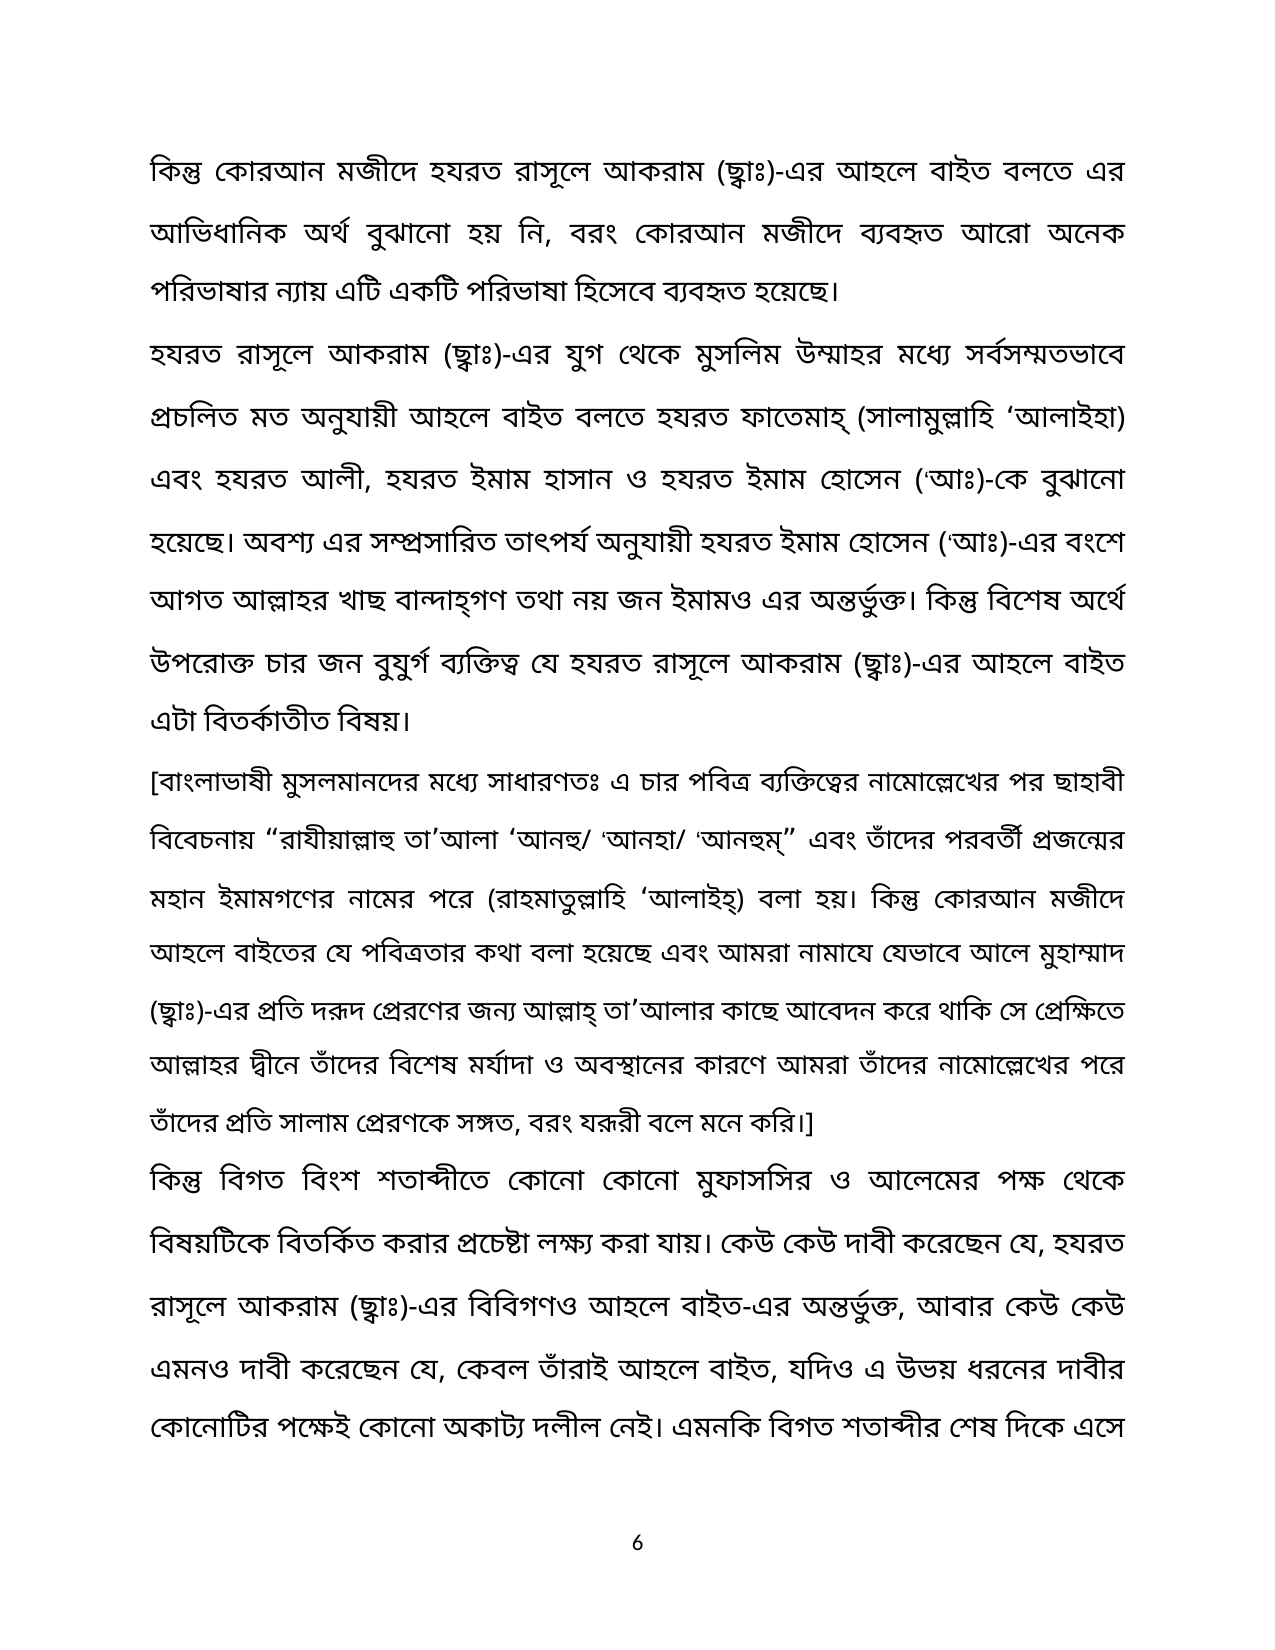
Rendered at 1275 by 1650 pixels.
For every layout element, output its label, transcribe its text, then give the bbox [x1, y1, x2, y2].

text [150, 1164, 1125, 1449]
text হযরত রাসূলে আকরাম (ছ্বাঃ)-এর যুগ থেকে মুসলিম উম্মাহর মধ্যে সর্বসম্মতভাবে প্রচলিত মত অনুযায়ী আহলে বাইত বলতে হযরত ফাতেমাহ্ (সালামুল্লাহি ‘আলাইহা) এবং হযরত আলী, হযরত ইমাম হাসান ও হযরত ইমাম হোসেন (‘আঃ)-কে বুঝানো হয়েছে। অবশ্য এর সম্প্রসারিত তাৎপর্য অনুযায়ী হযরত ইমাম হোসেন (‘আঃ)-এর বংশে আগত আল্লাহর খাছ বান্দাহ্গণ তথা নয় জন ইমামও এর অন্তর্ভুক্ত। কিন্তু বিশেষ অর্থে উপরোক্ত চার জন বুযুর্গ ব্যক্তিত্ব যে হযরত রাসূলে আকরাম (ছ্বাঃ)-এর আহলে বাইত এটা বিতর্কাতীত বিষয়। [150, 333, 1125, 743]
text [বাংলাভাষী মুসলমানদের মধ্যে সাধারণতঃ এ চার পবিত্র ব্যক্তিত্বের নামোল্লেখের পর ছাহাবী বিবেচনায় “রাযীয়াল্লাহু তা’আলা ‘আনহু/ ‘আনহা/ ‘আনহুম্” এবং তাঁদের পরবর্তী প্রজন্মের মহান ইমামগণের নামের পরে (রাহমাতুল্লাহি ‘আলাইহ্) বলা হয়। কিন্তু কোরআন মজীদে আহলে বাইতের যে পবিত্রতার কথা বলা হয়েছে এবং আমরা নামাযে যেভাবে আলে মুহাম্মাদ (ছ্বাঃ)-এর প্রতি দরূদ প্রেরণের জন্য আল্লাহ্ তা’আলার কাছে আবেদন করে থাকি সে প্রেক্ষিতে আল্লাহর দ্বীনে তাঁদের বিশেষ মর্যাদা ও অবস্থানের কারণে আমরা তাঁদের নামোল্লেখের পরে তাঁদের প্রতি সালাম প্রেরণকে সঙ্গত, বরং যরূরী বলে মনে করি।] [150, 762, 1125, 1144]
text কিন্তু কোরআন মজীদে হযরত রাসূলে আকরাম (ছ্বাঃ)-এর আহলে বাইত বলতে এর আভিধানিক অর্থ বুঝানো হয় নি, বরং কোরআন মজীদে ব্যবহৃত আরো অনেক পরিভাষার ন্যায় এটি একটি পরিভাষা হিসেবে ব্যবহৃত হয়েছে। [150, 150, 1125, 314]
